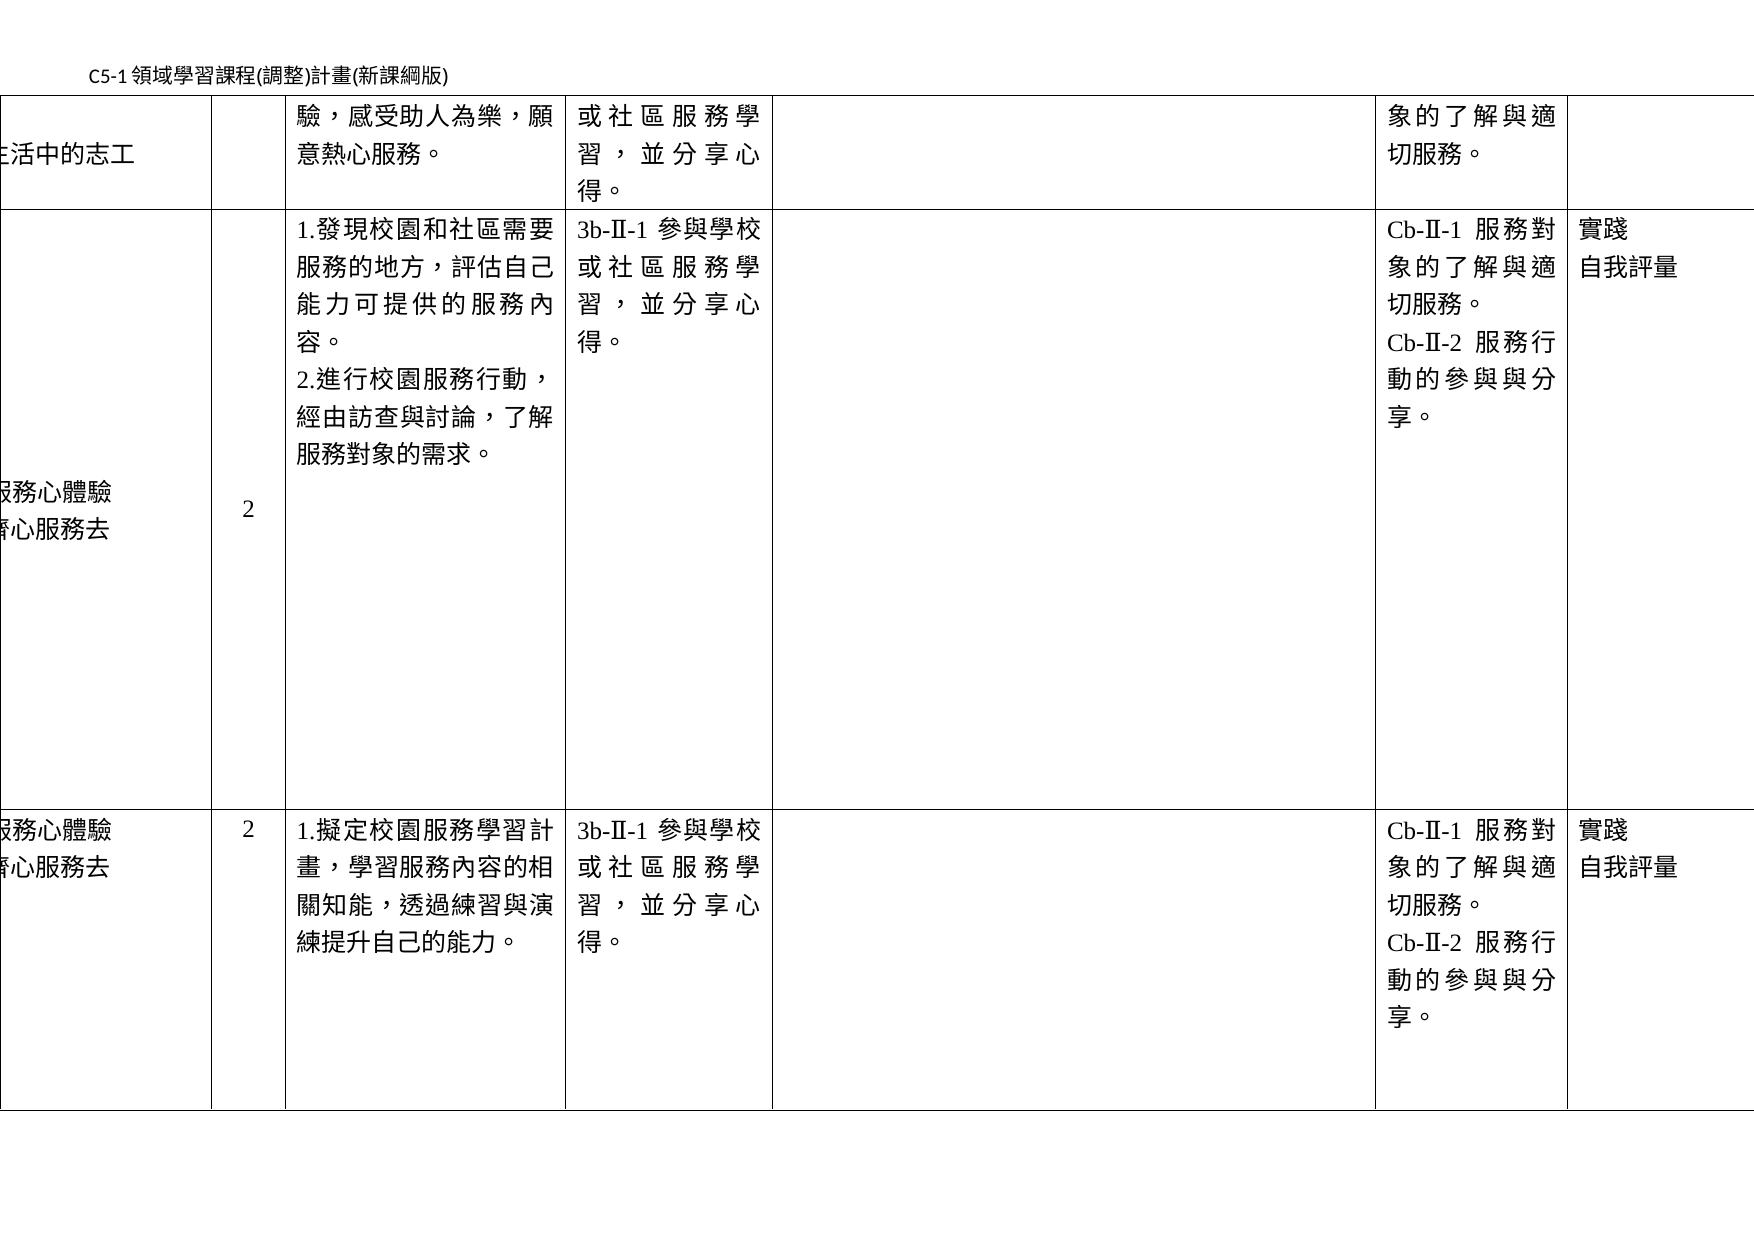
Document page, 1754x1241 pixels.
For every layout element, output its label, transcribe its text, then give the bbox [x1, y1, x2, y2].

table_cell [1376, 96, 1567, 208]
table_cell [286, 810, 565, 1109]
table_cell 實踐 自我評量 [1568, 810, 1754, 1109]
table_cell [566, 96, 772, 208]
table_cell 1.發現校園和社區需要服務的地方，評估自己能力可提供的服務內容。 2.進行校園服務行動，經由訪查與討論，了解服務對象的需求。 [286, 210, 565, 809]
table_cell 3b-Ⅱ-1 參與學校或社區服務學習，並分享心得。 [566, 210, 772, 809]
table_cell 實踐 自我評量 [1568, 210, 1754, 809]
table_cell 實作 [1568, 96, 1754, 208]
table_cell [773, 810, 1375, 1109]
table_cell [566, 810, 772, 1109]
table_cell 2 [212, 810, 285, 1109]
table_cell 單元三服務心體驗 活動2齊心服務去 [1, 810, 211, 1109]
table_cell 單元三服務心體驗 活動2齊心服務去 [1, 210, 211, 809]
table_cell 2 [212, 96, 285, 208]
table_cell 單元三服務心體驗 活動1生活中的志工 [1, 96, 211, 208]
table_cell 2 [212, 210, 285, 809]
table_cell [286, 96, 565, 208]
table_cell Cb-Ⅱ-1 服務對象的了解與適切服務。 Cb-Ⅱ-2 服務行動的參與與分享。 [1376, 210, 1567, 809]
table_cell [1376, 810, 1567, 1109]
table_cell [773, 96, 1375, 208]
table_cell [773, 210, 1375, 809]
